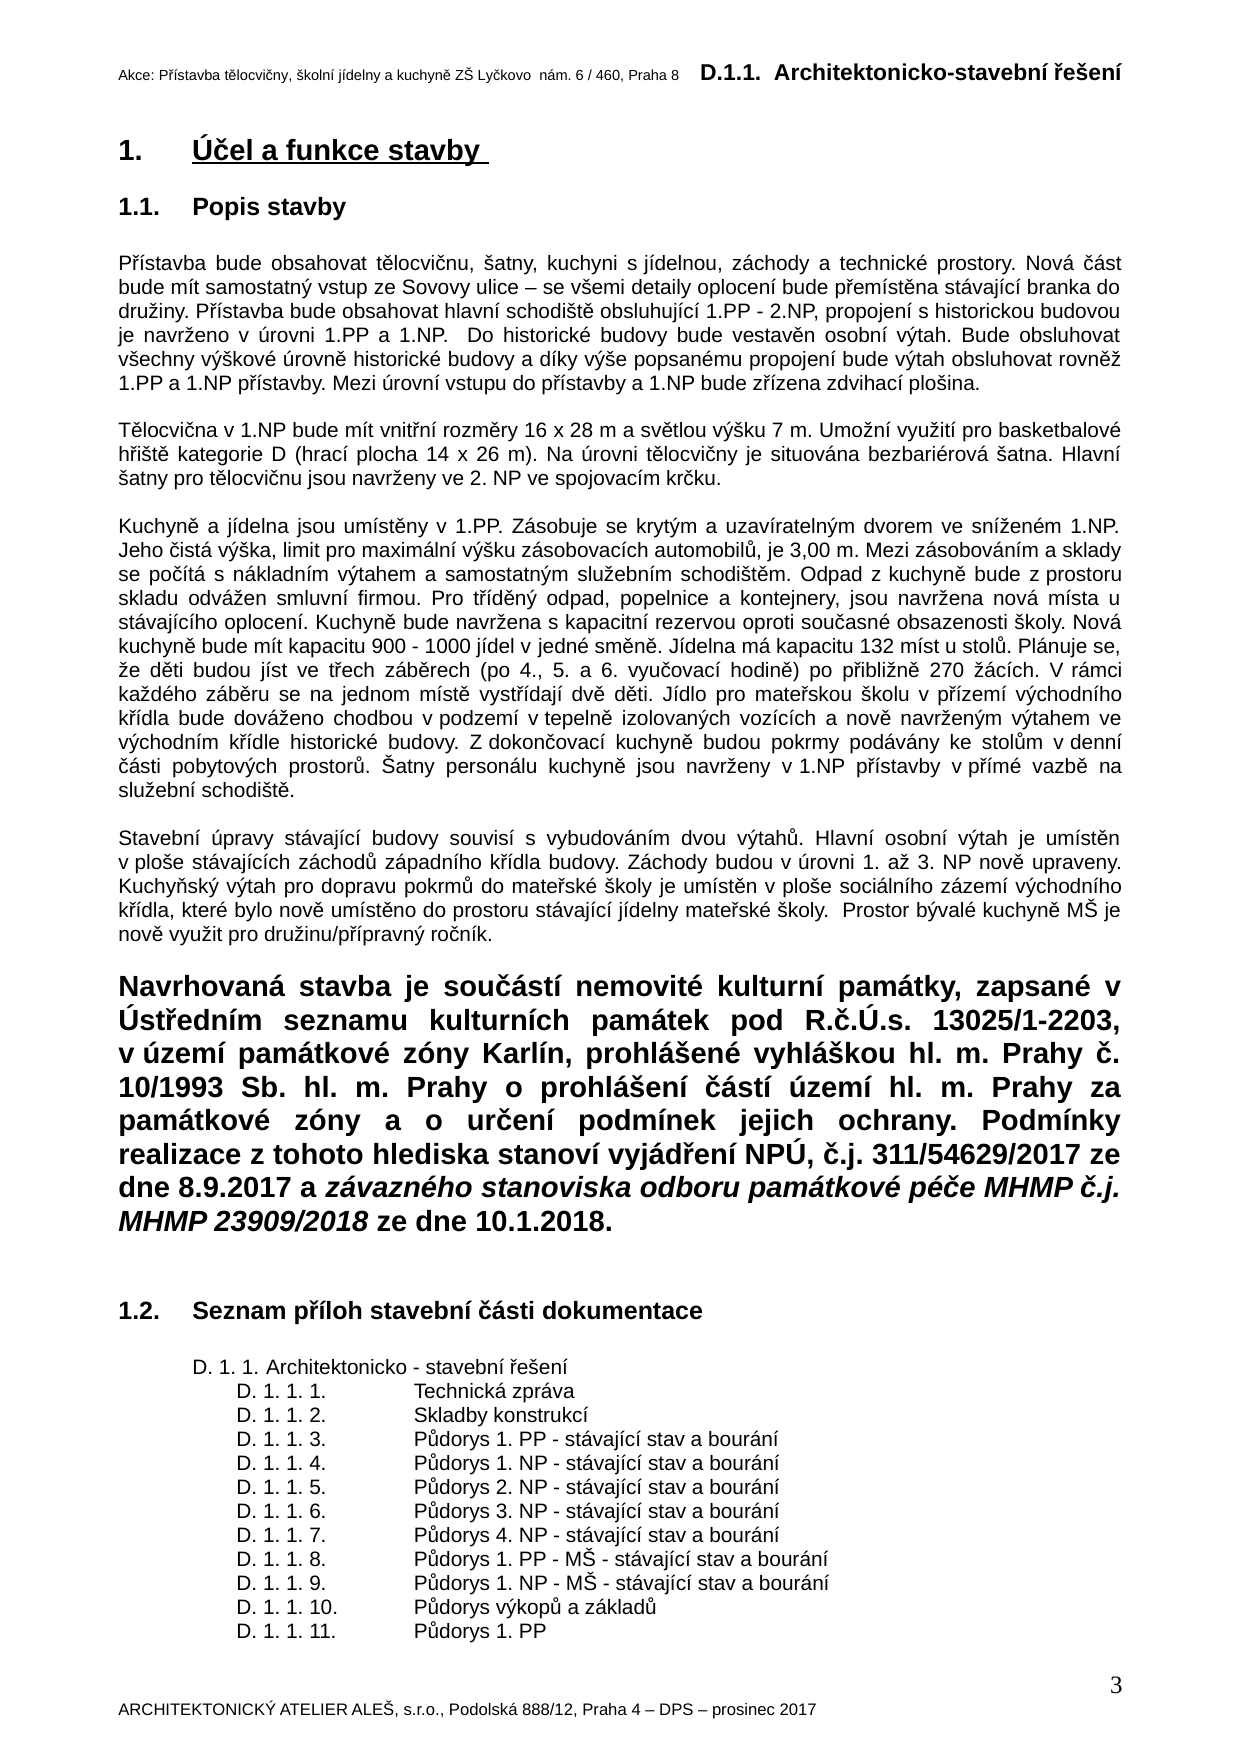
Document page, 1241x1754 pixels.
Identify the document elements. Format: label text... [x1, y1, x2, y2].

text D. 1. 1. 6. Půdorys 3. NP - stávající stav a bourání [236, 1499, 1122, 1523]
text D. 1. 1. 11. Půdorys 1. PP [236, 1619, 1122, 1643]
text Účel a funkce stavby [118, 133, 1122, 167]
text Tělocvična v 1.NP bude mít vnitřní rozměry 16 x 28 m a světlou výšku 7 m. Umožní využití pro basketbalové hřiště kategorie D (hrací plocha 14 x 26 m). Na úrovni tělocvičny je situována bezbariérová šatna. Hlavní šatny pro tělocvičnu jsou navrženy ve 2. NP ve spojovacím krčku. [118, 418, 1122, 490]
text D. 1. 1. 4. Půdorys 1. NP - stávající stav a bourání [236, 1451, 1122, 1475]
text Přístavba bude obsahovat tělocvičnu, šatny, kuchyni s jídelnou, záchody a technické prostory. Nová část bude mít samostatný vstup ze Sovovy ulice – se všemi detaily oplocení bude přemístěna stávající branka do družiny. Přístavba bude obsahovat hlavní schodiště obsluhující 1.PP - 2.NP, propojení s historickou budovou je navrženo v úrovni 1.PP a 1.NP. Do historické budovy bude vestavěn osobní výtah. Bude obsluhovat všechny výškové úrovně historické budovy a díky výše popsanému propojení bude výtah obsluhovat rovněž 1.PP a 1.NP přístavby. Mezi úrovní vstupu do přístavby a 1.NP bude zřízena zdvihací plošina. [118, 251, 1122, 394]
text Navrhovaná stavba je součástí nemovité kulturní památky, zapsané v Ústředním seznamu kulturních památek pod R.č.Ú.s. 13025/1-2203, v území památkové zóny Karlín, prohlášené vyhláškou hl. m. Prahy č. 10/1993 Sb. hl. m. Prahy o prohlášení částí území hl. m. Prahy za památkové zóny a o určení podmínek jejich ochrany. Podmínky realizace z tohoto hlediska stanoví vyjádření NPÚ, č.j. 311/54629/2017 ze dne 8.9.2017 a závazného stanoviska odboru památkové péče MHMP č.j. MHMP 23909/2018 ze dne 10.1.2018. [118, 969, 1122, 1238]
text Seznam příloh stavební části dokumentace [118, 1296, 1122, 1325]
text D. 1. 1. 10. Půdorys výkopů a základů [236, 1595, 1122, 1619]
text D. 1. 1. 1. Technická zpráva [236, 1379, 1122, 1403]
text D. 1. 1. Architektonicko - stavební řešení [192, 1355, 1122, 1379]
text Stavební úpravy stávající budovy souvisí s vybudováním dvou výtahů. Hlavní osobní výtah je umístěn v ploše stávajících záchodů západního křídla budovy. Záchody budou v úrovni 1. až 3. NP nově upraveny. Kuchyňský výtah pro dopravu pokrmů do mateřské školy je umístěn v ploše sociálního zázemí východního křídla, které bylo nově umístěno do prostoru stávající jídelny mateřské školy. Prostor bývalé kuchyně MŠ je nově využit pro družinu/přípravný ročník. [118, 826, 1122, 945]
text D. 1. 1. 2. Skladby konstrukcí [236, 1403, 1122, 1427]
text Kuchyně a jídelna jsou umístěny v 1.PP. Zásobuje se krytým a uzavíratelným dvorem ve sníženém 1.NP. Jeho čistá výška, limit pro maximální výšku zásobovacích automobilů, je 3,00 m. Mezi zásobováním a sklady se počítá s nákladním výtahem a samostatným služebním schodištěm. Odpad z kuchyně bude z prostoru skladu odvážen smluvní firmou. Pro tříděný odpad, popelnice a kontejnery, jsou navržena nová místa u stávajícího oplocení. Kuchyně bude navržena s kapacitní rezervou oproti současné obsazenosti školy. Nová kuchyně bude mít kapacitu 900 - 1000 jídel v jedné směně. Jídelna má kapacitu 132 míst u stolů. Plánuje se, že děti budou jíst ve třech záběrech (po 4., 5. a 6. vyučovací hodině) po přibližně 270 žácích. V rámci každého záběru se na jednom místě vystřídají dvě děti. Jídlo pro mateřskou školu v přízemí východního křídla bude dováženo chodbou v podzemí v tepelně izolovaných vozících a nově navrženým výtahem ve východním křídle historické budovy. Z dokončovací kuchyně budou pokrmy podávány ke stolům v denní části pobytových prostorů. Šatny personálu kuchyně jsou navrženy v 1.NP přístavby v přímé vazbě na služební schodiště. [118, 514, 1122, 802]
text D. 1. 1. 5. Půdorys 2. NP - stávající stav a bourání [236, 1475, 1122, 1499]
text D. 1. 1. 7. Půdorys 4. NP - stávající stav a bourání [236, 1523, 1122, 1547]
text D. 1. 1. 9. Půdorys 1. NP - MŠ - stávající stav a bourání [236, 1571, 1122, 1595]
text D. 1. 1. 3. Půdorys 1. PP - stávající stav a bourání [236, 1427, 1122, 1451]
text D. 1. 1. 8. Půdorys 1. PP - MŠ - stávající stav a bourání [236, 1547, 1122, 1571]
text Popis stavby [118, 192, 1122, 220]
